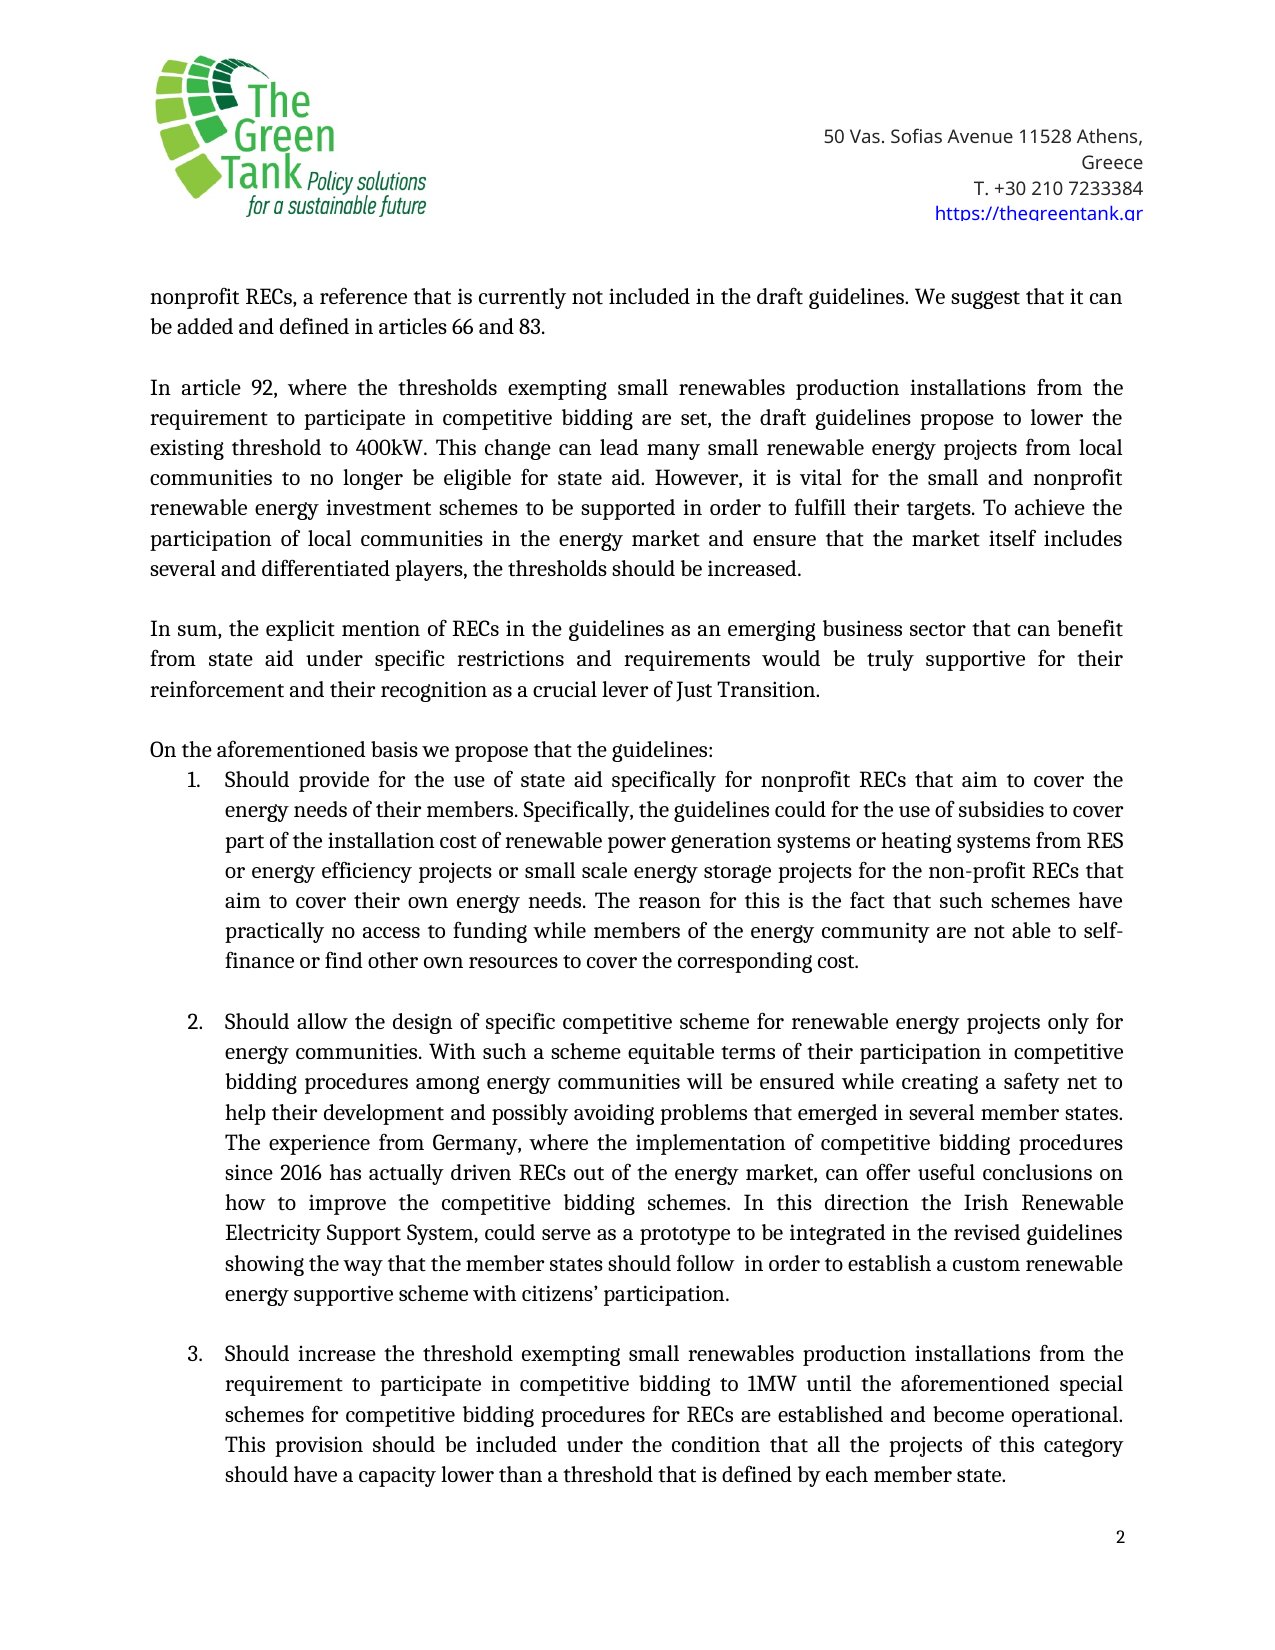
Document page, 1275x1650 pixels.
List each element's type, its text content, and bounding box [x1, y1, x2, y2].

picture [155, 55, 466, 217]
list Should allow the design of specific competitive scheme for renewable energy projects only for energy communities. With such a scheme equitable terms of their participation in competitive bidding procedures among energy communities will be ensured while creating a safety net to help their development and possibly avoiding problems that emerged in several member states. The experience from Germany, where the implementation of competitive bidding procedures since 2016 has actually driven RECs out of the energy market, can offer useful conclusions on how to improve the competitive bidding schemes. In this direction the Irish Renewable Electricity Support System, could serve as a prototype to be integrated in the revised guidelines showing the way that the member states should follow in order to establish a custom renewable energy supportive scheme with citizens’ participation. [187, 1009, 1125, 1307]
list Should provide for the use of state aid specifically for nonprofit RECs that aim to cover the energy needs of their members. Specifically, the guidelines could for the use of subsidies to cover part of the installation cost of renewable power generation systems or heating systems from RES or energy efficiency projects or small scale energy storage projects for the non-profit RECs that aim to cover their own energy needs. The reason for this is the fact that such schemes have practically no access to funding while members of the energy community are not able to self-finance or find other own resources to cover the corresponding cost. [187, 767, 1125, 974]
list Should increase the threshold exempting small renewables production installations from the requirement to participate in competitive bidding to 1MW until the aforementioned special schemes for competitive bidding procedures for RECs are established and become operational. This provision should be included under the condition that all the projects of this category should have a capacity lower than a threshold that is defined by each member state. [187, 1341, 1125, 1488]
text In article 92, where the thresholds exempting small renewables production installations from the requirement to participate in competitive bidding are set, the draft guidelines propose to lower the existing threshold to 400kW. This change can lead many small renewable energy projects from local communities to no longer be eligible for state aid. However, it is vital for the small and nonprofit renewable energy investment schemes to be supported in order to fulfill their targets. To achieve the participation of local communities in the energy market and ensure that the market itself includes several and differentiated players, the thresholds should be increased. [150, 374, 1125, 582]
text In sum, the explicit mention of RECs in the guidelines as an emerging business sector that can benefit from state aid under specific restrictions and requirements would be truly supportive for their reinforcement and their recognition as a crucial lever of Just Transition. [150, 616, 1125, 703]
text On the aforementioned basis we propose that the guidelines: [150, 737, 1125, 763]
